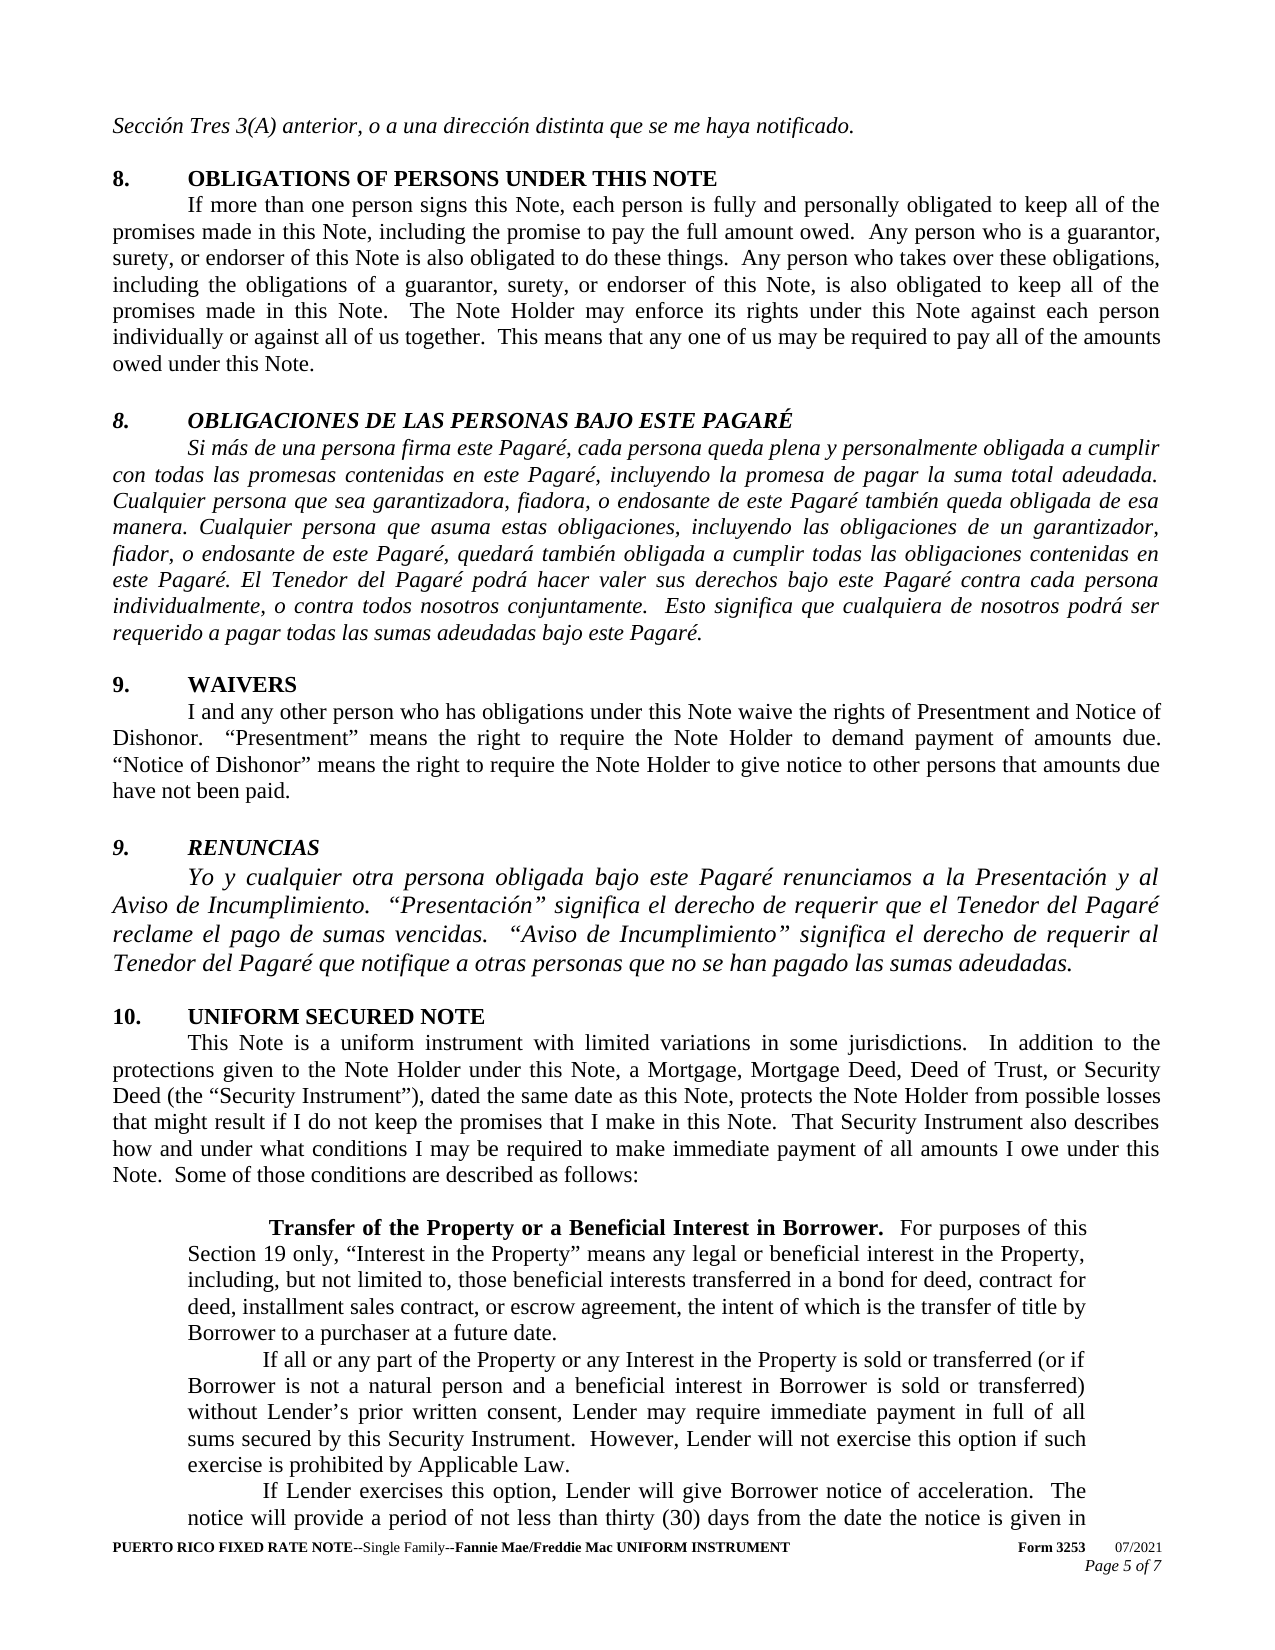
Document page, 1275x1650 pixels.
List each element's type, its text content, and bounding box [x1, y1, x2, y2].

text 8. OBLIGATIONS OF PERSONS UNDER THIS NOTE [112, 165, 1162, 192]
text If more than one person signs this Note, each person is fully and personally obligated to keep all of the promises made in this Note, including the promise to pay the full amount owed. Any person who is a guarantor, surety, or endorser of this Note is also obligated to do these things. Any person who takes over these obligations, including the obligations of a guarantor, surety, or endorser of this Note, is also obligated to keep all of the promises made in this Note. The Note Holder may enforce its rights under this Note against each person individually or against all of us together. This means that any one of us may be required to pay all of the amounts owed under this Note. [112, 192, 1162, 376]
text 9. RENUNCIAS [112, 832, 1162, 862]
text 8. OBLIGACIONES DE LAS PERSONAS BAJO ESTE PAGARÉ [112, 405, 1162, 434]
text I and any other person who has obligations under this Note waive the rights of Presentment and Notice of Dishonor. “Presentment” means the right to require the Note Holder to demand payment of amounts due. “Notice of Dishonor” means the right to require the Note Holder to give notice to other persons that amounts due have not been paid. [112, 698, 1162, 803]
text 9. WAIVERS [112, 672, 1162, 698]
text 10. UNIFORM SECURED NOTE [112, 1003, 1162, 1029]
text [112, 112, 1162, 139]
text Si más de una persona firma este Pagaré, cada persona queda plena y personalmente obligada a cumplir con todas las promesas contenidas en este Pagaré, incluyendo la promesa de pagar la suma total adeudada. Cualquier persona que sea garantizadora, fiadora, o endosante de este Pagaré también queda obligada de esa manera. Cualquier persona que asuma estas obligaciones, incluyendo las obligaciones de un garantizador, fiador, o endosante de este Pagaré, quedará también obligada a cumplir todas las obligaciones contenidas en este Pagaré. El Tenedor del Pagaré podrá hacer valer sus derechos bajo este Pagaré contra cada persona individualmente, o contra todos nosotros conjuntamente. Esto significa que cualquiera de nosotros podrá ser requerido a pagar todas las sumas adeudadas bajo este Pagaré. [112, 434, 1162, 645]
text Yo y cualquier otra persona obligada bajo este Pagaré renunciamos a la Presentación y al Aviso de Incumplimiento. “Presentación” significa el derecho de requerir que el Tenedor del Pagaré reclame el pago de sumas vencidas. “Aviso de Incumplimiento” significa el derecho de requerir al Tenedor del Pagaré que notifique a otras personas que no se han pagado las sumas adeudadas. [112, 862, 1162, 977]
text Transfer of the Property or a Beneficial Interest in Borrower. For purposes of this Section 19 only, “Interest in the Property” means any legal or beneficial interest in the Property, including, but not limited to, those beneficial interests transferred in a bond for deed, contract for deed, installment sales contract, or escrow agreement, the intent of which is the transfer of title by Borrower to a purchaser at a future date. [187, 1214, 1087, 1346]
text If all or any part of the Property or any Interest in the Property is sold or transferred (or if Borrower is not a natural person and a beneficial interest in Borrower is sold or transferred) without Lender’s prior written consent, Lender may require immediate payment in full of all sums secured by this Security Instrument. However, Lender will not exercise this option if such exercise is prohibited by Applicable Law. [187, 1346, 1087, 1477]
text This Note is a uniform instrument with limited variations in some jurisdictions. In addition to the protections given to the Note Holder under this Note, a Mortgage, Mortgage Deed, Deed of Trust, or Security Deed (the “Security Instrument”), dated the same date as this Note, protects the Note Holder from possible losses that might result if I do not keep the promises that I make in this Note. That Security Instrument also describes how and under what conditions I may be required to make immediate payment of all amounts I owe under this Note. Some of those conditions are described as follows: [112, 1029, 1162, 1187]
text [187, 1477, 1087, 1530]
